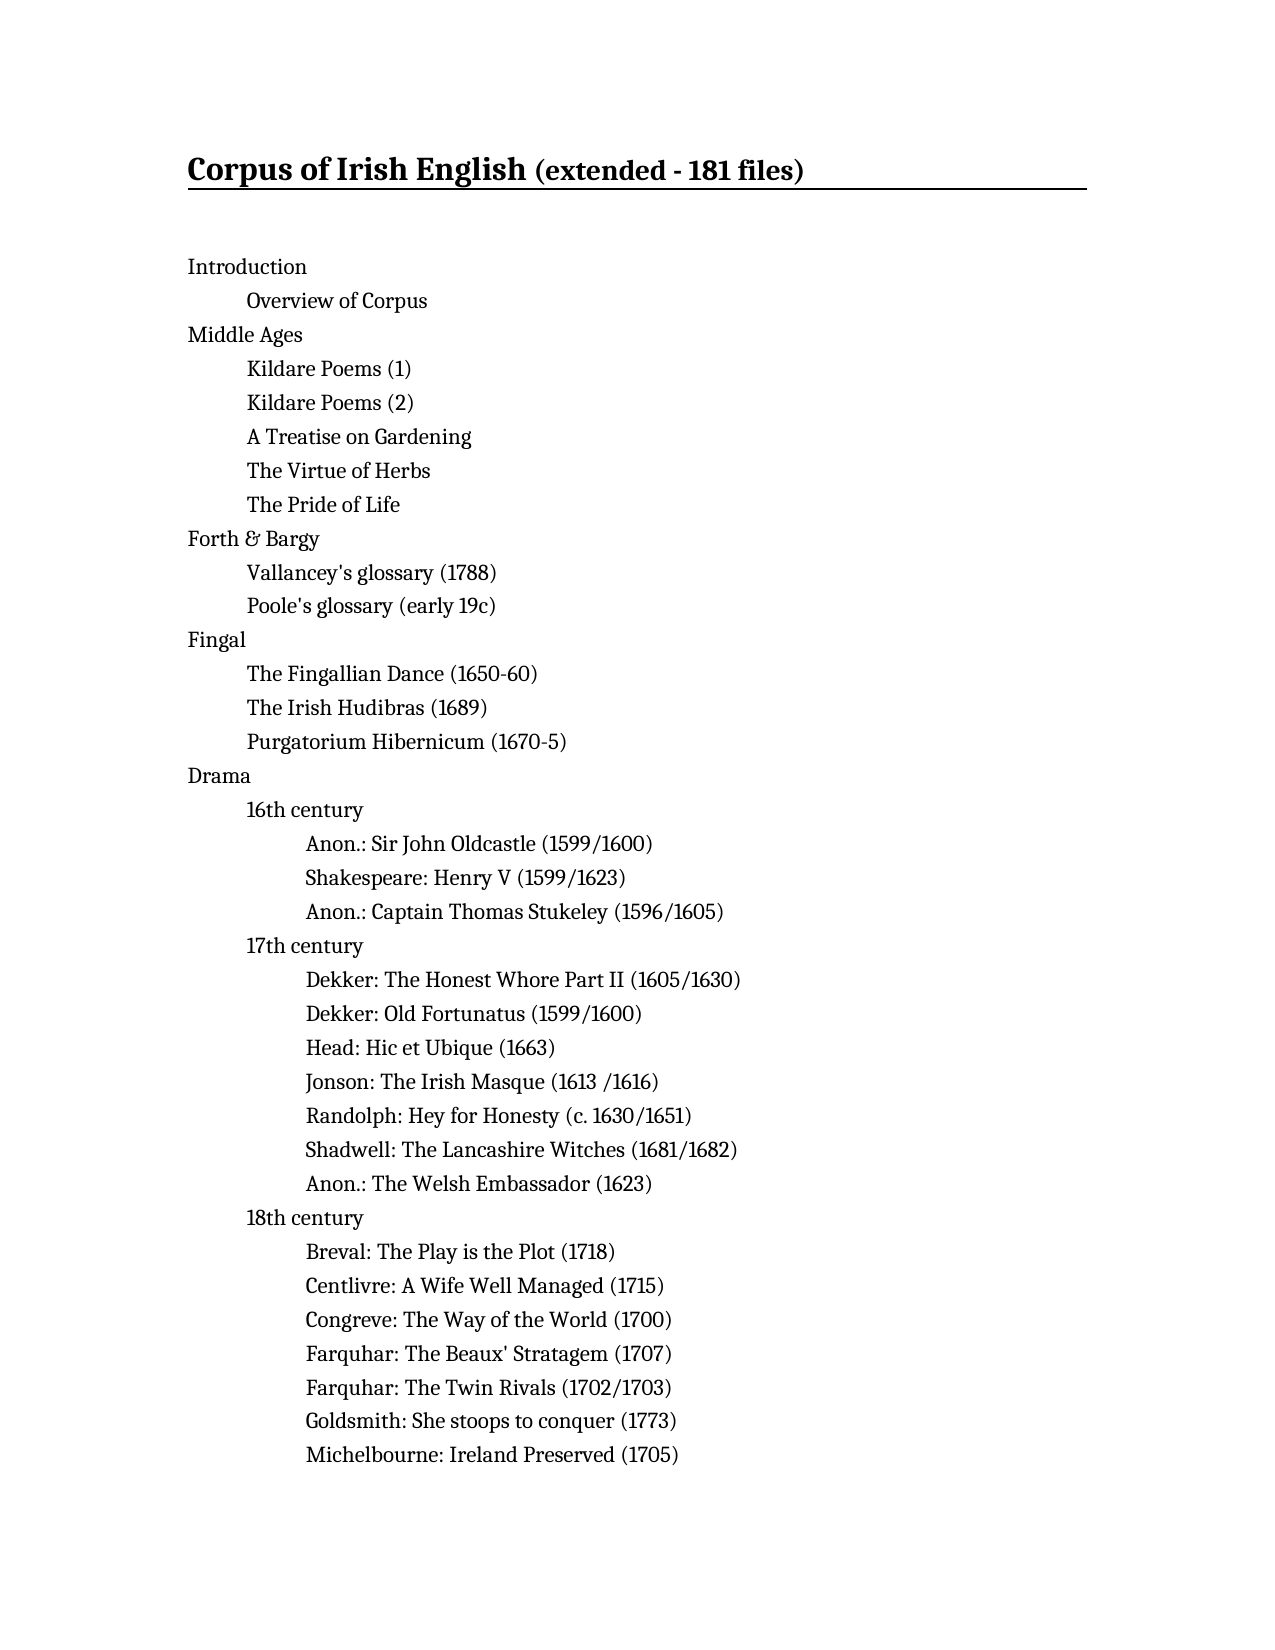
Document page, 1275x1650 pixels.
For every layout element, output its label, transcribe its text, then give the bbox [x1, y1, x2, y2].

text 17th century [187, 926, 1087, 959]
text 16th century [187, 790, 1087, 823]
text Farquhar: The Beaux' Stratagem (1707) [187, 1333, 1087, 1367]
text Kildare Poems (2) [187, 383, 1087, 416]
text The Irish Hudibras (1689) [187, 688, 1087, 722]
text Randolph: Hey for Honesty (c. 1630/1651) [187, 1096, 1087, 1129]
text Shakespeare: Henry V (1599/1623) [187, 858, 1087, 891]
text Dekker: The Honest Whore Part II (1605/1630) [187, 960, 1087, 993]
text Purgatorium Hibernicum (1670-5) [187, 722, 1087, 756]
text Michelbourne: Ireland Preserved (1705) [187, 1435, 1087, 1469]
text Dekker: Old Fortunatus (1599/1600) [187, 994, 1087, 1027]
text Drama [187, 756, 1087, 789]
text The Pride of Life [187, 484, 1087, 518]
text Forth & Bargy [187, 518, 1087, 552]
text Shadwell: The Lancashire Witches (1681/1682) [187, 1130, 1087, 1163]
text Anon.: Sir John Oldcastle (1599/1600) [187, 824, 1087, 857]
text Farquhar: The Twin Rivals (1702/1703) [187, 1367, 1087, 1401]
text Corpus of Irish English (extended - 181 files) [187, 150, 1087, 190]
text Centlivre: A Wife Well Managed (1715) [187, 1266, 1087, 1299]
text Head: Hic et Ubique (1663) [187, 1028, 1087, 1061]
text Kildare Poems (1) [187, 349, 1087, 382]
text The Fingallian Dance (1650-60) [187, 654, 1087, 688]
text Poole's glossary (early 19c) [187, 586, 1087, 620]
text Goldsmith: She stoops to conquer (1773) [187, 1401, 1087, 1435]
text Anon.: The Welsh Embassador (1623) [187, 1164, 1087, 1197]
text The Virtue of Herbs [187, 451, 1087, 484]
text Overview of Corpus [187, 281, 1087, 314]
text Congreve: The Way of the World (1700) [187, 1299, 1087, 1333]
text Middle Ages [187, 315, 1087, 348]
text Fingal [187, 620, 1087, 654]
text Breval: The Play is the Plot (1718) [187, 1232, 1087, 1265]
text 18th century [187, 1198, 1087, 1231]
text Vallancey's glossary (1788) [187, 552, 1087, 586]
text A Treatise on Gardening [187, 417, 1087, 450]
text Jonson: The Irish Masque (1613 /1616) [187, 1062, 1087, 1095]
text Anon.: Captain Thomas Stukeley (1596/1605) [187, 892, 1087, 925]
text Introduction [187, 247, 1087, 280]
